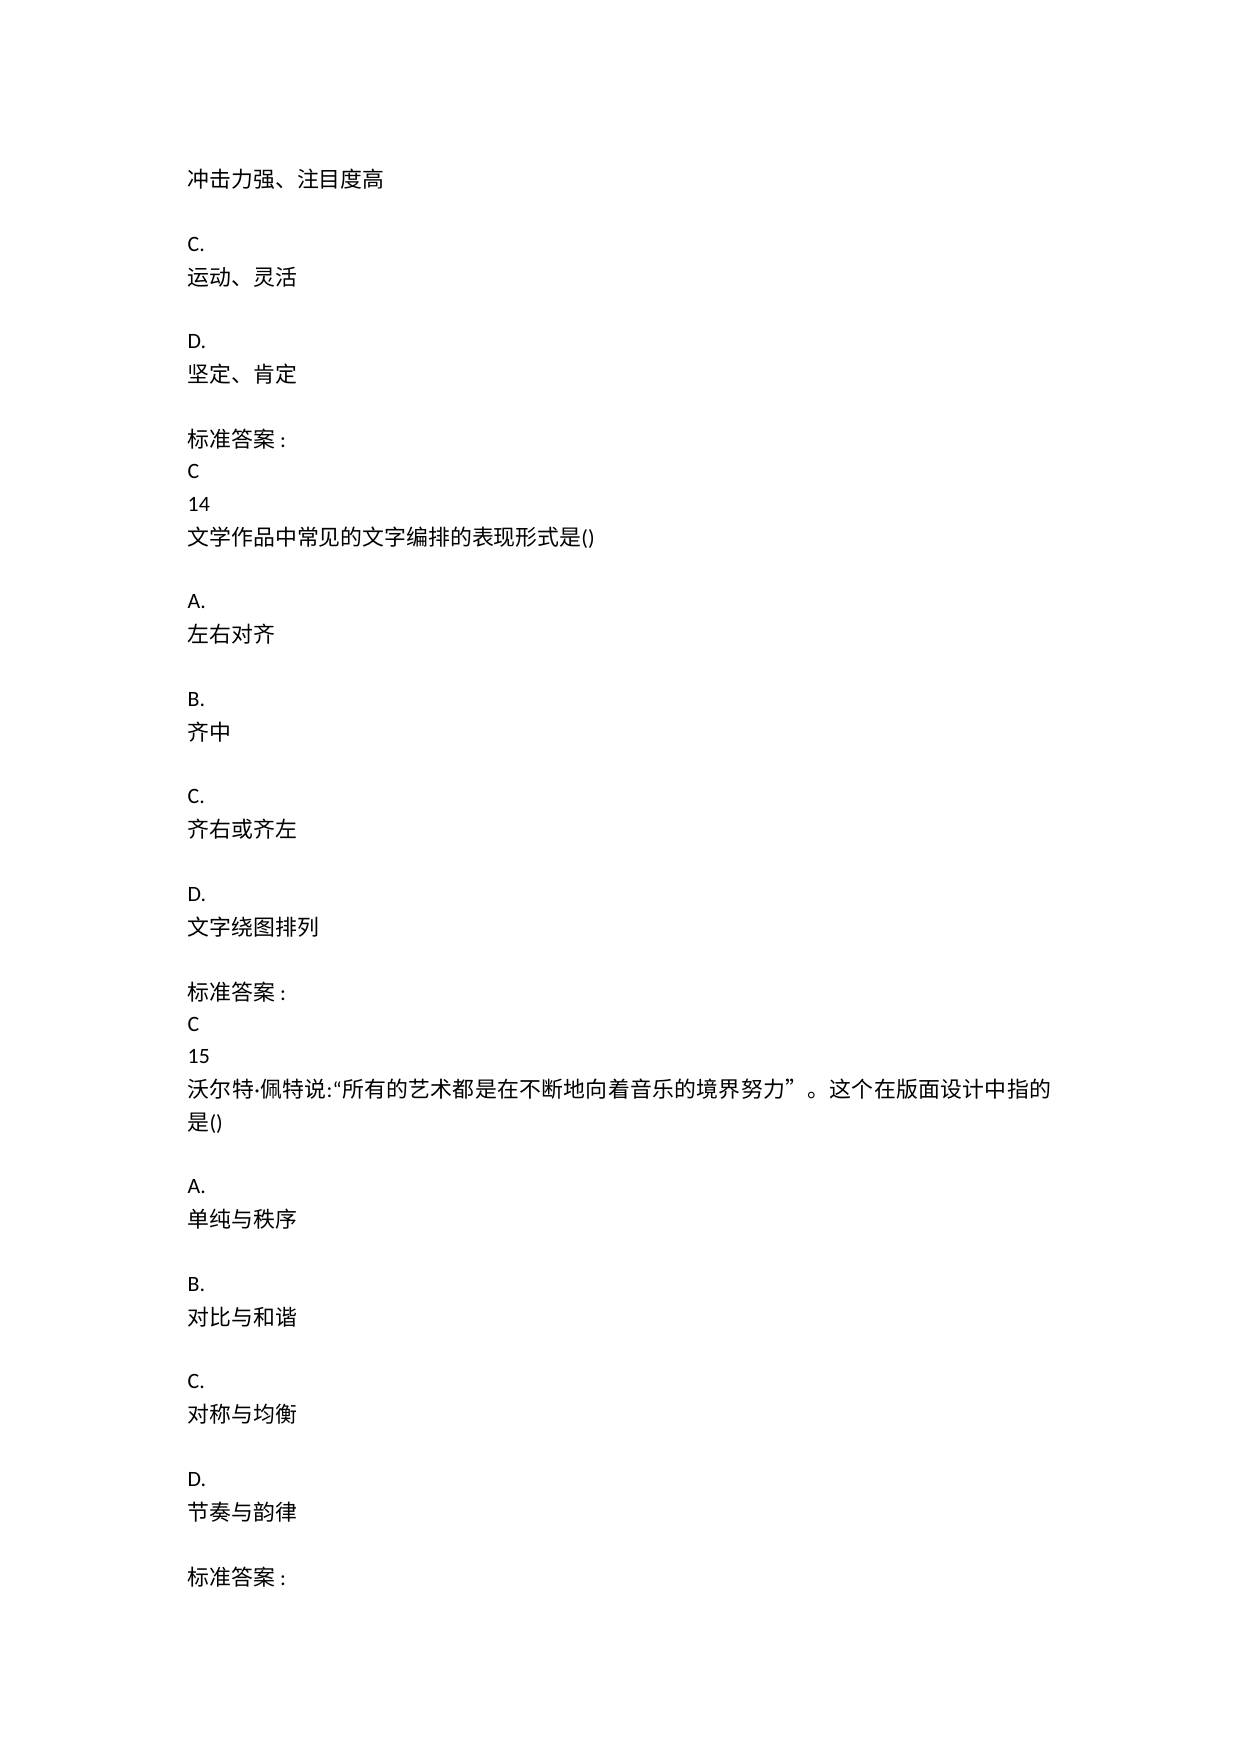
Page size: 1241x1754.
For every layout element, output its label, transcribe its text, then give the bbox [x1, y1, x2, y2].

text 左右对齐 [187, 617, 1053, 649]
text 齐中 [187, 714, 1053, 747]
text C. [187, 779, 1053, 812]
text 文字绕图排列 [187, 909, 1053, 942]
text 标准答案 : [187, 974, 1053, 1007]
text 运动、灵活 [187, 259, 1053, 292]
text B. [187, 1267, 1053, 1299]
text B. [187, 682, 1053, 714]
text D. [187, 1462, 1053, 1494]
text 齐右或齐左 [187, 812, 1053, 844]
text A. [187, 1169, 1053, 1202]
text C [187, 454, 1053, 487]
text A. [187, 584, 1053, 617]
text 对比与和谐 [187, 1299, 1053, 1332]
text 标准答案 : [187, 422, 1053, 454]
text D. [187, 324, 1053, 357]
text 文学作品中常见的文字编排的表现形式是() [187, 519, 1053, 552]
text 单纯与秩序 [187, 1202, 1053, 1234]
text 节奏与韵律 [187, 1494, 1053, 1527]
text 沃尔特·佩特说:“所有的艺术都是在不断地向着音乐的境界努力”。这个在版面设计中指的是() [187, 1072, 1053, 1137]
text 14 [187, 487, 1053, 519]
text C. [187, 1364, 1053, 1397]
text D. [187, 877, 1053, 909]
text C. [187, 227, 1053, 259]
text 对称与均衡 [187, 1397, 1053, 1429]
text 15 [187, 1039, 1053, 1072]
text 标准答案 : [187, 1559, 1053, 1592]
text 坚定、肯定 [187, 357, 1053, 389]
text C [187, 1007, 1053, 1039]
text 冲击力强、注目度高 [187, 162, 1053, 194]
